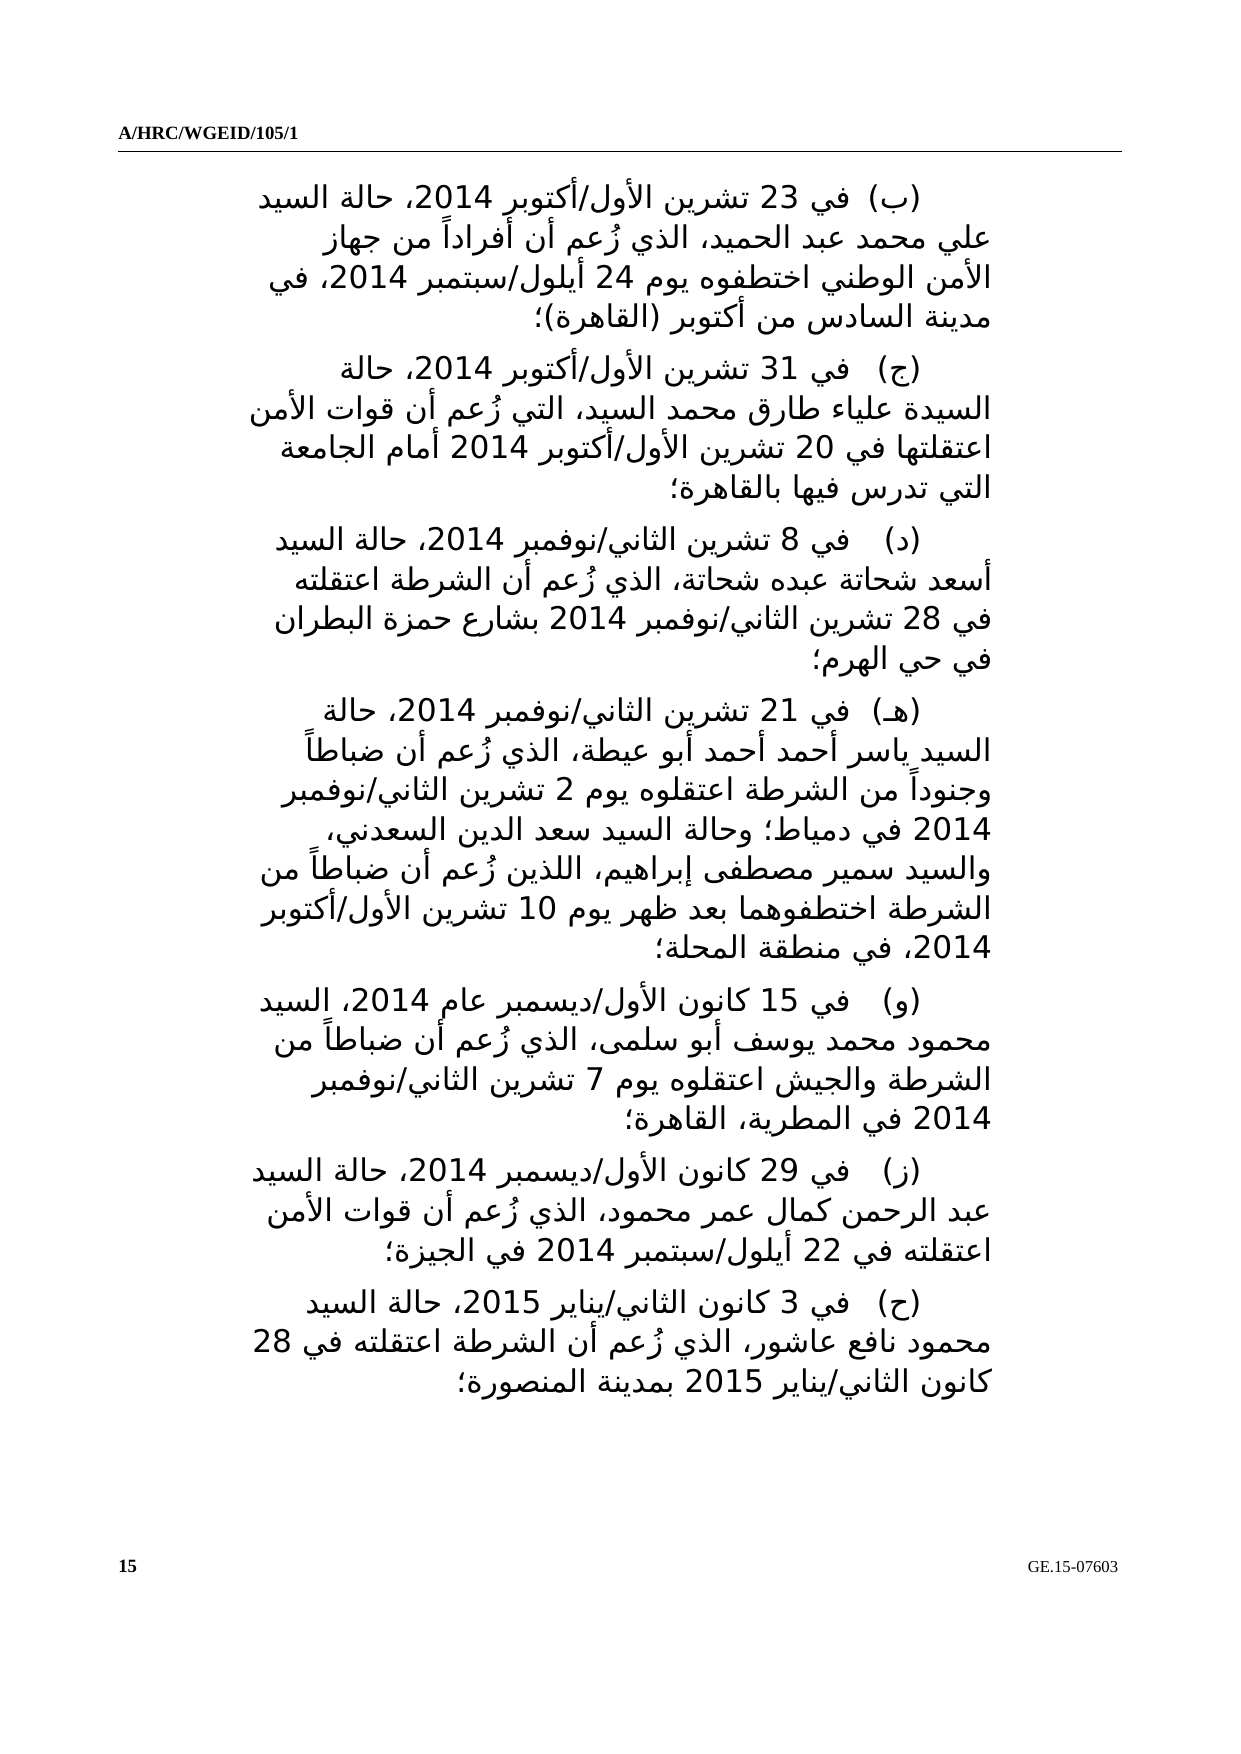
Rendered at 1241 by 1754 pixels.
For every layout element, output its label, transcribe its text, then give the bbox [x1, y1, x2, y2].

text (ب) في 23 تشرين الأول/أكتوبر 2014، حالة السيد علي محمد عبد الحميد، الذي زُعم أن أفراداً من جهاز الأمن الوطني اختطفوه يوم 24 أيلول/سبتمبر 2014، في مدينة السادس من أكتوبر (القاهرة)؛ [248, 177, 992, 336]
text (د) في 8 تشرين الثاني/نوفمبر 2014، حالة السيد أسعد شحاتة عبده شحاتة، الذي زُعم أن الشرطة اعتقلته في 28 تشرين الثاني/نوفمبر 2014 بشارع حمزة البطران في حي الهرم؛ [248, 519, 992, 677]
text (و) في 15 كانون الأول/ديسمبر عام 2014، السيد محمود محمد يوسف أبو سلمى، الذي زُعم أن ضباطاً من الشرطة والجيش اعتقلوه يوم 7 تشرين الثاني/نوفمبر 2014 في المطرية، القاهرة؛ [248, 979, 992, 1138]
text (ح) في 3 كانون الثاني/يناير 2015، حالة السيد محمود نافع عاشور، الذي زُعم أن الشرطة اعتقلته في 28 كانون الثاني/يناير 2015 بمدينة المنصورة؛ [248, 1281, 992, 1400]
text (ج) في 31 تشرين الأول/أكتوبر 2014، حالة السيدة علياء طارق محمد السيد، التي زُعم أن قوات الأمن اعتقلتها في 20 تشرين الأول/أكتوبر 2014 أمام الجامعة التي تدرس فيها بالقاهرة؛ [248, 348, 992, 506]
text (ز) في 29 كانون الأول/ديسمبر 2014، حالة السيد عبد الرحمن كمال عمر محمود، الذي زُعم أن قوات الأمن اعتقلته في 22 أيلول/سبتمبر 2014 في الجيزة؛ [248, 1150, 992, 1269]
text (هـ) في 21 تشرين الثاني/نوفمبر 2014، حالة السيد ياسر أحمد أحمد أبو عيطة، الذي زُعم أن ضباطاً وجنوداً من الشرطة اعتقلوه يوم 2 تشرين الثاني/نوفمبر 2014 في دمياط؛ وحالة السيد سعد الدين السعدني، والسيد سمير مصطفى إبراهيم، اللذين زُعم أن ضباطاً من الشرطة اختطفوهما بعد ظهر يوم 10 تشرين الأول/أكتوبر 2014، في منطقة المحلة؛ [248, 690, 992, 967]
